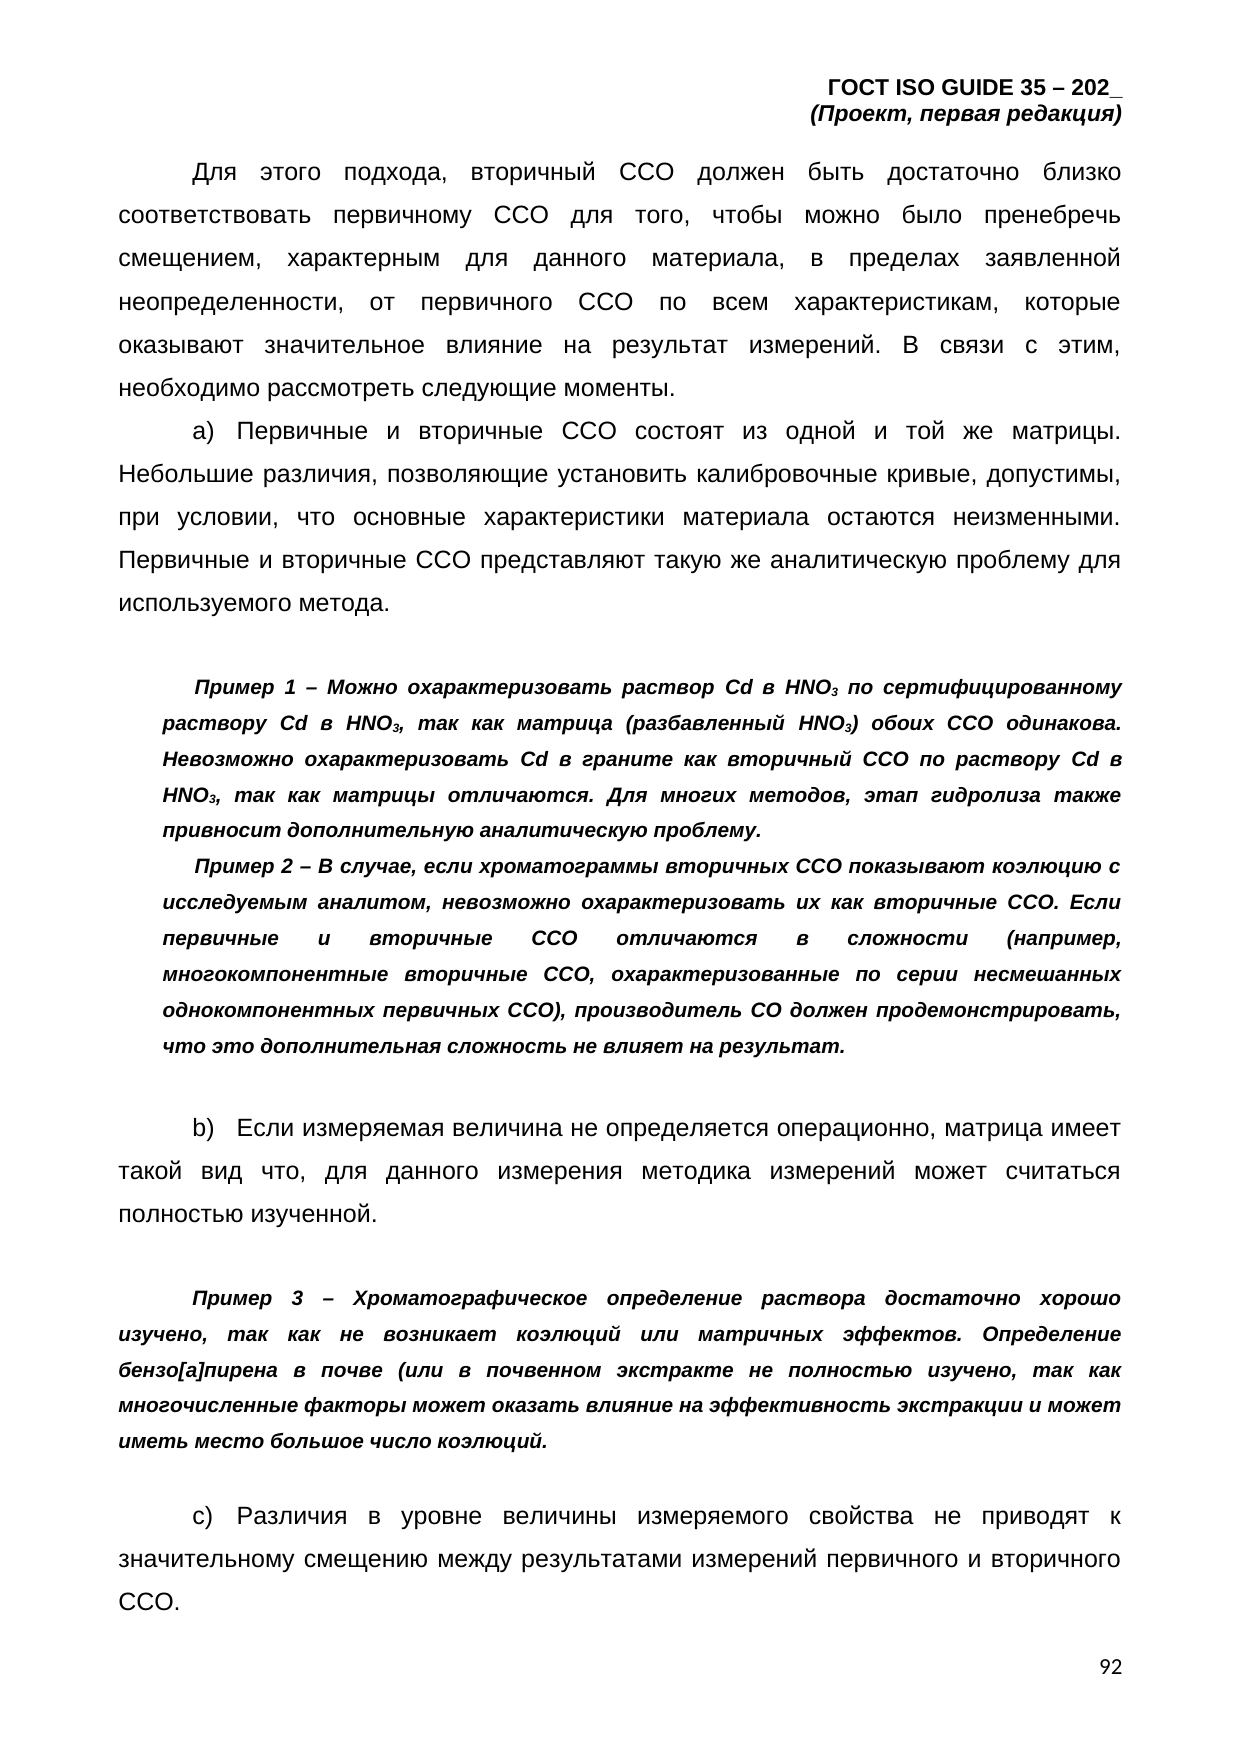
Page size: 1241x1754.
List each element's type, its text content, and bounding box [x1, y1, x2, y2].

text Пример 1 – Можно охарактеризовать раствор Cd в HNO3 по сертифицированному раствору Cd в HNO3, так как матрица (разбавленный HNO3) обоих ССО одинакова. Невозможно охарактеризовать Cd в граните как вторичный ССО по раствору Cd в HNO3, так как матрицы отличаются. Для многих методов, этап гидролиза также привносит дополнительную аналитическую проблему. [162, 674, 1122, 842]
text Пример 2 – В случае, если хроматограммы вторичных ССО показывают коэлюцию с исследуемым аналитом, невозможно охарактеризовать их как вторичные ССО. Если первичные и вторичные ССО отличаются в сложности (например, многокомпонентные вторичные ССО, охарактеризованные по серии несмешанных однокомпонентных первичных ССО), производитель СО должен продемонстрировать, что это дополнительная сложность не влияет на результат. [162, 854, 1122, 1058]
text Пример 3 – Хроматографическое определение раствора достаточно хорошо изучено, так как не возникает коэлюций или матричных эффектов. Определение бензо[a]пирена в почве (или в почвенном экстракте не полностью изучено, так как многочисленные факторы может оказать влияние на эффективность экстракции и может иметь место большое число коэлюций. [118, 1286, 1122, 1453]
text b) Если измеряемая величина не определяется операционно, матрица имеет такой вид что, для данного измерения методика измерений может считаться полностью изученной. [118, 1113, 1122, 1228]
text c) Различия в уровне величины измеряемого свойства не приводят к значительному смещению между результатами измерений первичного и вторичного ССО. [118, 1501, 1122, 1616]
text Для этого подхода, вторичный ССО должен быть достаточно близко соответствовать первичному ССО для того, чтобы можно было пренебречь смещением, характерным для данного материала, в пределах заявленной неопределенности, от первичного ССО по всем характеристикам, которые оказывают значительное влияние на результат измерений. В связи с этим, необходимо рассмотреть следующие моменты. [118, 157, 1122, 401]
text a) Первичные и вторичные ССО состоят из одной и той же матрицы. Небольшие различия, позволяющие установить калибровочные кривые, допустимы, при условии, что основные характеристики материала остаются неизменными. Первичные и вторичные ССО представляют такую же аналитическую проблему для используемого метода. [118, 416, 1122, 617]
